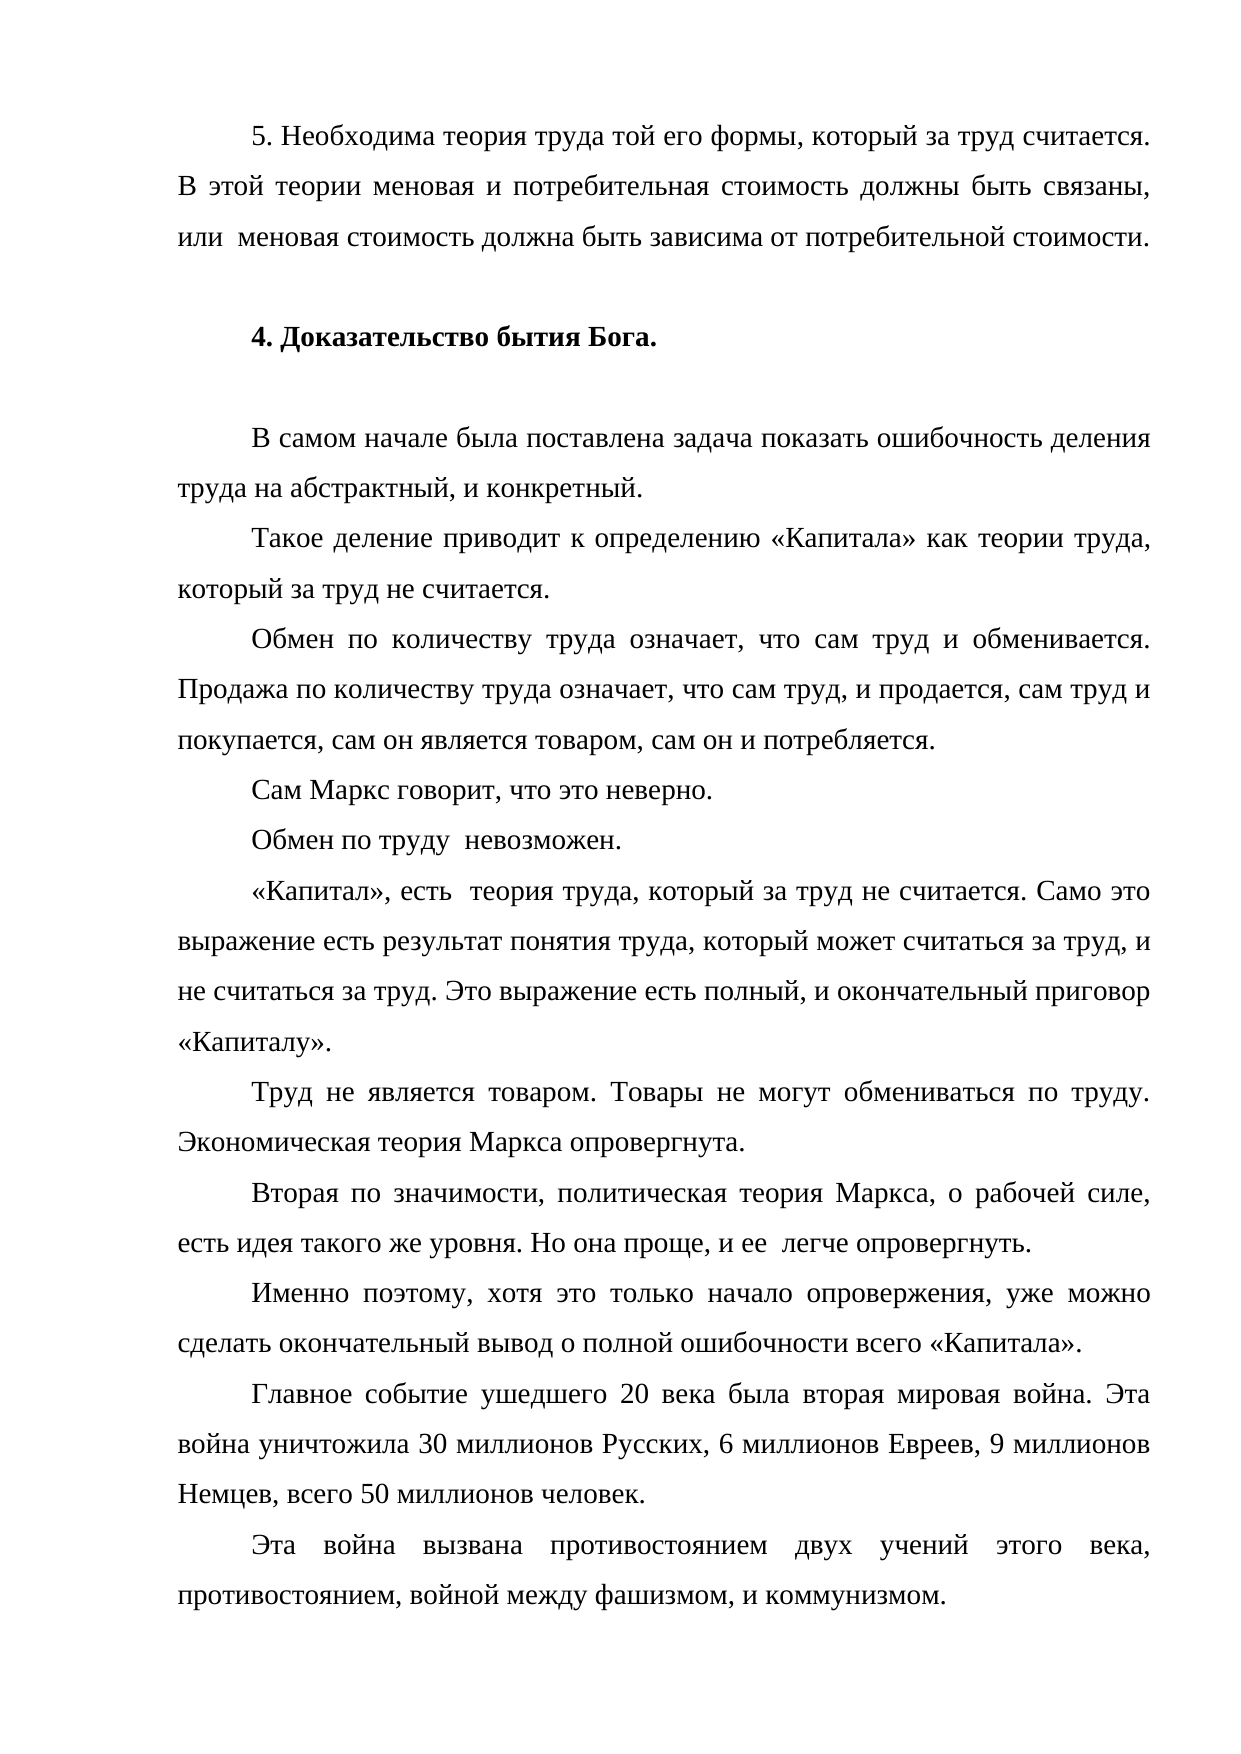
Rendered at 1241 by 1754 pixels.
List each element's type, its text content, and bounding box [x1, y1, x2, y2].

text Вторая по значимости, политическая теория Маркса, о рабочей силе, есть идея такого же уровня. Но она проще, и ее легче опровергнуть. [177, 1175, 1152, 1258]
text 5. Необходима теория труда той его формы, который за труд считается. В этой теории меновая и потребительная стоимость должны быть связаны, или меновая стоимость должна быть зависима от потребительной стоимости. [177, 118, 1152, 252]
text Такое деление приводит к определению «Капитала» как теории труда, который за труд не считается. [177, 521, 1152, 604]
text Эта война вызвана противостоянием двух учений этого века, противостоянием, войной между фашизмом, и коммунизмом. [177, 1527, 1152, 1611]
text Главное событие ушедшего 20 века была вторая мировая война. Эта война уничтожила 30 миллионов Русских, 6 миллионов Евреев, 9 миллионов Немцев, всего 50 миллионов человек. [177, 1376, 1152, 1510]
text Обмен по труду невозможен. [177, 822, 1152, 856]
text Труд не является товаром. Товары не могут обмениваться по труду. Экономическая теория Маркса опровергнута. [177, 1074, 1152, 1158]
text 4. Доказательство бытия Бога. [177, 319, 1152, 353]
text В самом начале была поставлена задача показать ошибочность деления труда на абстрактный, и конкретный. [177, 420, 1152, 504]
text Именно поэтому, хотя это только начало опровержения, уже можно сделать окончательный вывод о полной ошибочности всего «Капитала». [177, 1275, 1152, 1359]
text «Капитал», есть теория труда, который за труд не считается. Само это выражение есть результат понятия труда, который может считаться за труд, и не считаться за труд. Это выражение есть полный, и окончательный приговор «Капиталу». [177, 873, 1152, 1057]
text Сам Маркс говорит, что это неверно. [177, 772, 1152, 806]
text Обмен по количеству труда означает, что сам труд и обменивается. Продажа по количеству труда означает, что сам труд, и продается, сам труд и покупается, сам он является товаром, сам он и потребляется. [177, 621, 1152, 755]
